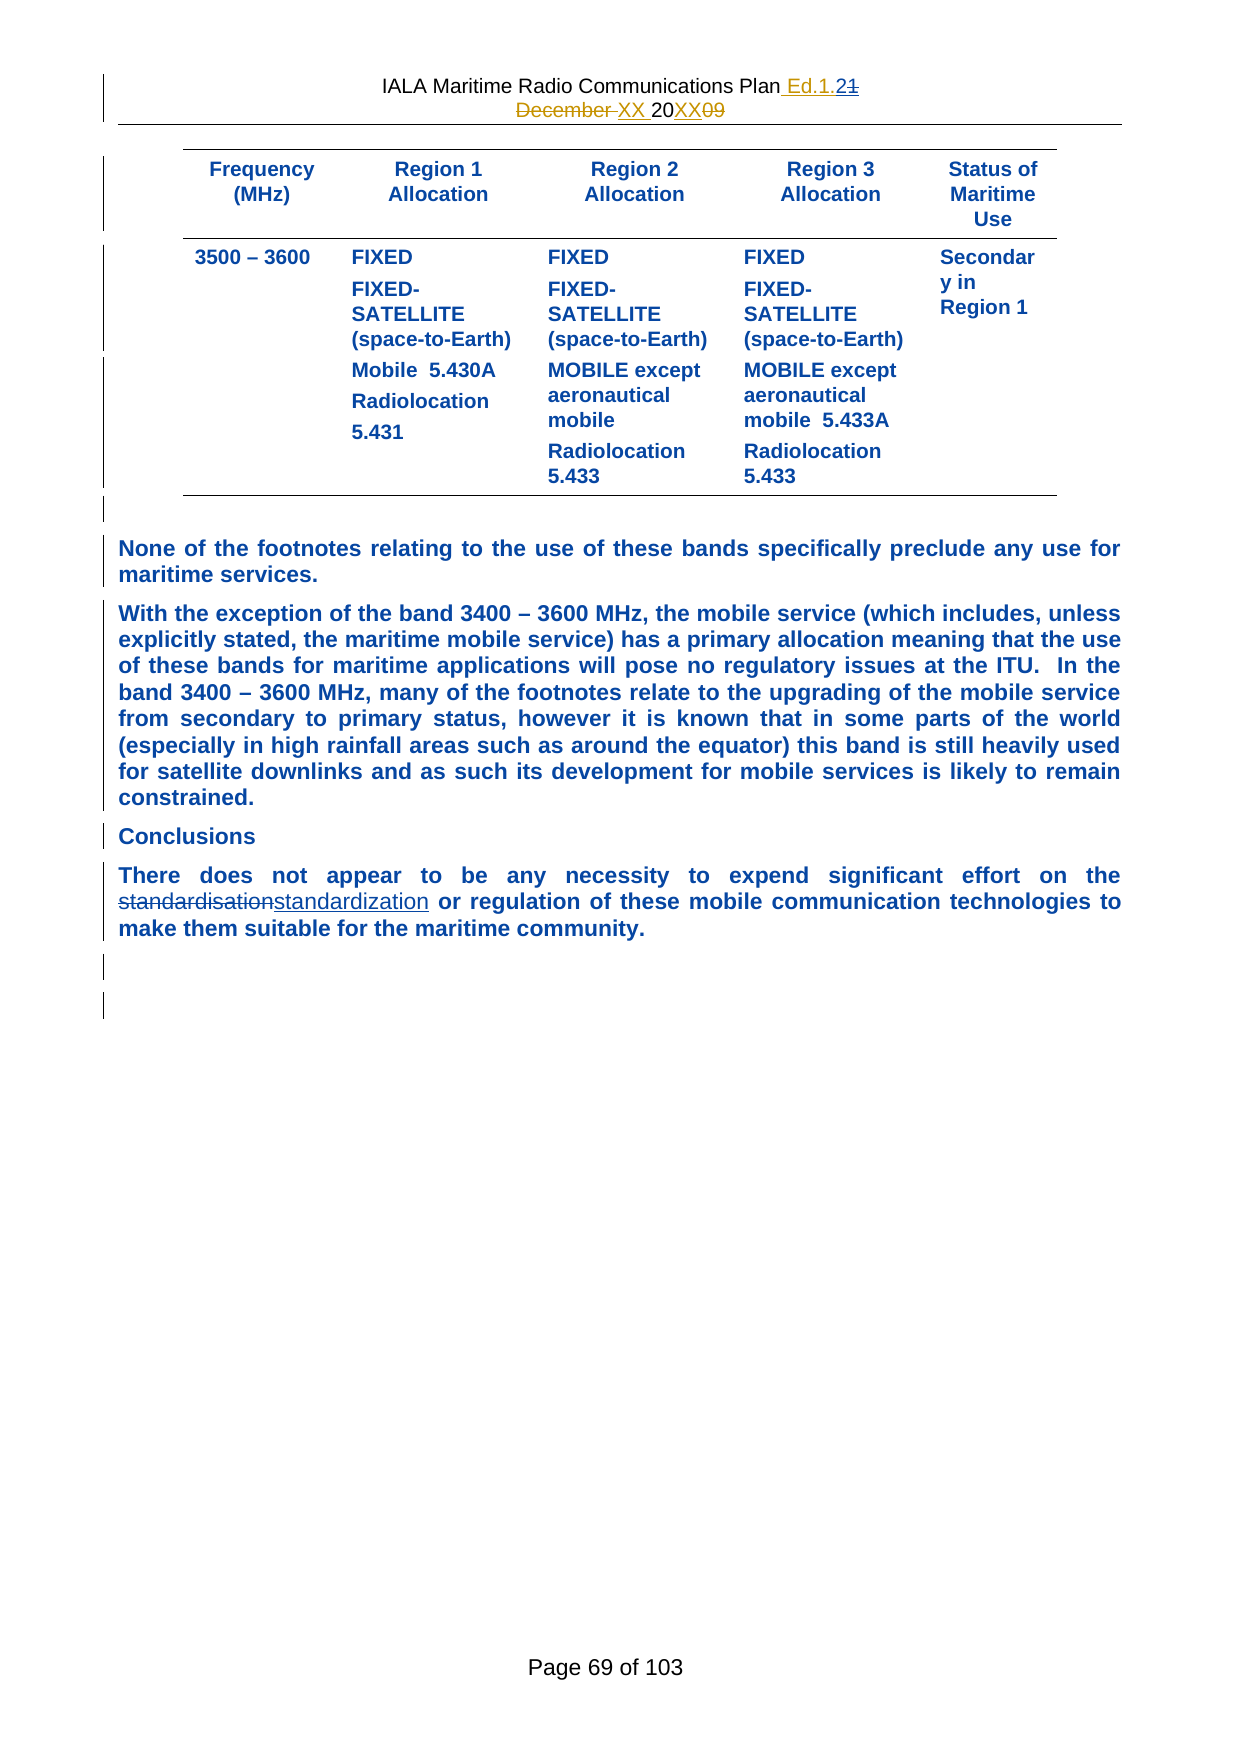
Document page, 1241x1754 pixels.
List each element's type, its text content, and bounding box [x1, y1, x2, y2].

table_cell FIXED FIXED-SATELLITE (space-to-Earth) MOBILE except aeronautical mobile 5.433A Radiolocation 5.433 [733, 239, 929, 495]
text None of the footnotes relating to the use of these bands specifically preclude any use for maritime services. [118, 534, 1122, 587]
table_header Status of Maritime Use [929, 150, 1057, 237]
table_header Region 2 Allocation [536, 150, 732, 237]
text There does not appear to be any necessity to expend significant effort on the or regulation of these mobile communication technologies to make them suitable for the maritime community. [118, 862, 1122, 941]
table_cell FIXED FIXED-SATELLITE (space-to-Earth) MOBILE except aeronautical mobile Radiolocation 5.433 [536, 239, 732, 495]
table_header Region 1 Allocation [340, 150, 536, 237]
table_cell 3500 – 3600 [183, 239, 340, 495]
table_cell Secondary in Region 1 [929, 239, 1057, 495]
table_header Region 3 Allocation [733, 150, 929, 237]
table_header Frequency (MHz) [183, 150, 340, 237]
text Conclusions [118, 823, 1122, 849]
text With the exception of the band 3400 – 3600 MHz, the mobile service (which includes, unless explicitly stated, the maritime mobile service) has a primary allocation meaning that the use of these bands for maritime applications will pose no regulatory issues at the ITU. In the band 3400 – 3600 MHz, many of the footnotes relate to the upgrading of the mobile service from secondary to primary status, however it is known that in some parts of the world (especially in high rainfall areas such as around the equator) this band is still heavily used for satellite downlinks and as such its development for mobile services is likely to remain constrained. [118, 600, 1122, 811]
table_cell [340, 239, 536, 495]
